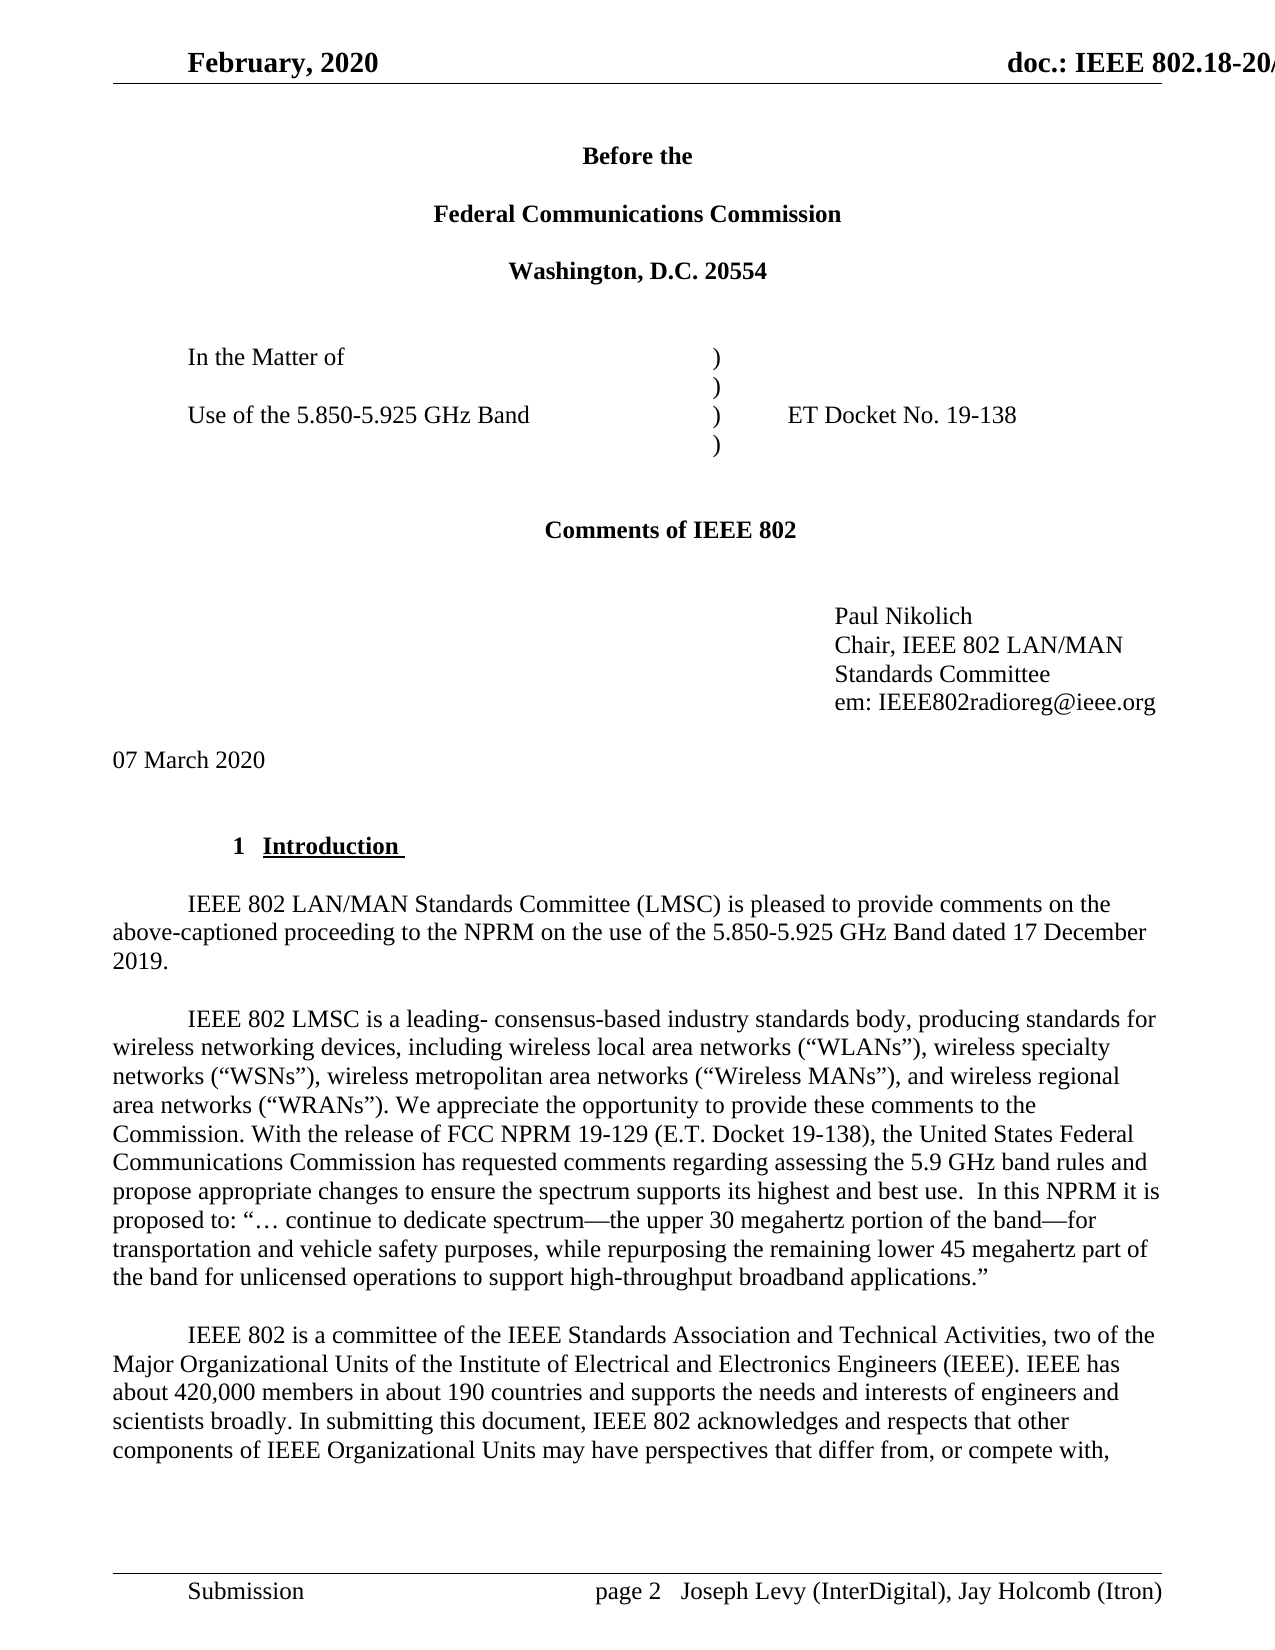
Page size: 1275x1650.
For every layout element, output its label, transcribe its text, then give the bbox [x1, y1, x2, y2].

text ) [637, 371, 1162, 400]
text 07 March 2020 [112, 745, 1162, 774]
text Standards Committee [759, 659, 1162, 687]
subtitle Introduction [157, 831, 1162, 860]
text Comments of IEEE 802 [103, 515, 1162, 544]
text Use of the 5.850-5.925 GHz Band ) ET Docket No. 19-138 [112, 400, 1162, 429]
text Before the [112, 141, 1162, 170]
text IEEE 802 LAN/MAN Standards Committee (LMSC) is pleased to provide comments on the above-captioned proceeding to the NPRM on the use of the 5.850-5.925 GHz Band dated 17 December 2019. [112, 889, 1162, 975]
text em: IEEE802radioreg@ieee.org [759, 687, 1162, 716]
text Paul Nikolich [759, 601, 1162, 630]
text IEEE 802 LMSC is a leading- consensus-based industry standards body, producing standards for wireless networking devices, including wireless local area networks (“WLANs”), wireless specialty networks (“WSNs”), wireless metropolitan area networks (“Wireless MANs”), and wireless regional area networks (“WRANs”). We appreciate the opportunity to provide these comments to the Commission. With the release of FCC NPRM 19-129 (Docket 19-138), the United States Federal Communications Commission has requested comments regarding assess the 5.9 GHz band rules and propose appropriate changes to ensure the spectrum supports its highest and best use. In this NPRM it is proposed to: … continue to dedicate spectrum—the upper 30 megahertz portion of the band—for transportation and vehicle safety purposes, while repurposing the remaining lower 45 megahertz part of the band for unlicensed operations to support high-throughput broadband applications.” [112, 1004, 1162, 1291]
text Chair, IEEE 802 LAN/MAN [759, 630, 1162, 659]
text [112, 1320, 1162, 1464]
text Federal Communications Commission [112, 199, 1162, 227]
text Washington, D.C. 20554 [112, 256, 1162, 285]
text ) [112, 429, 1162, 457]
text In the Matter of ) [112, 342, 1162, 371]
